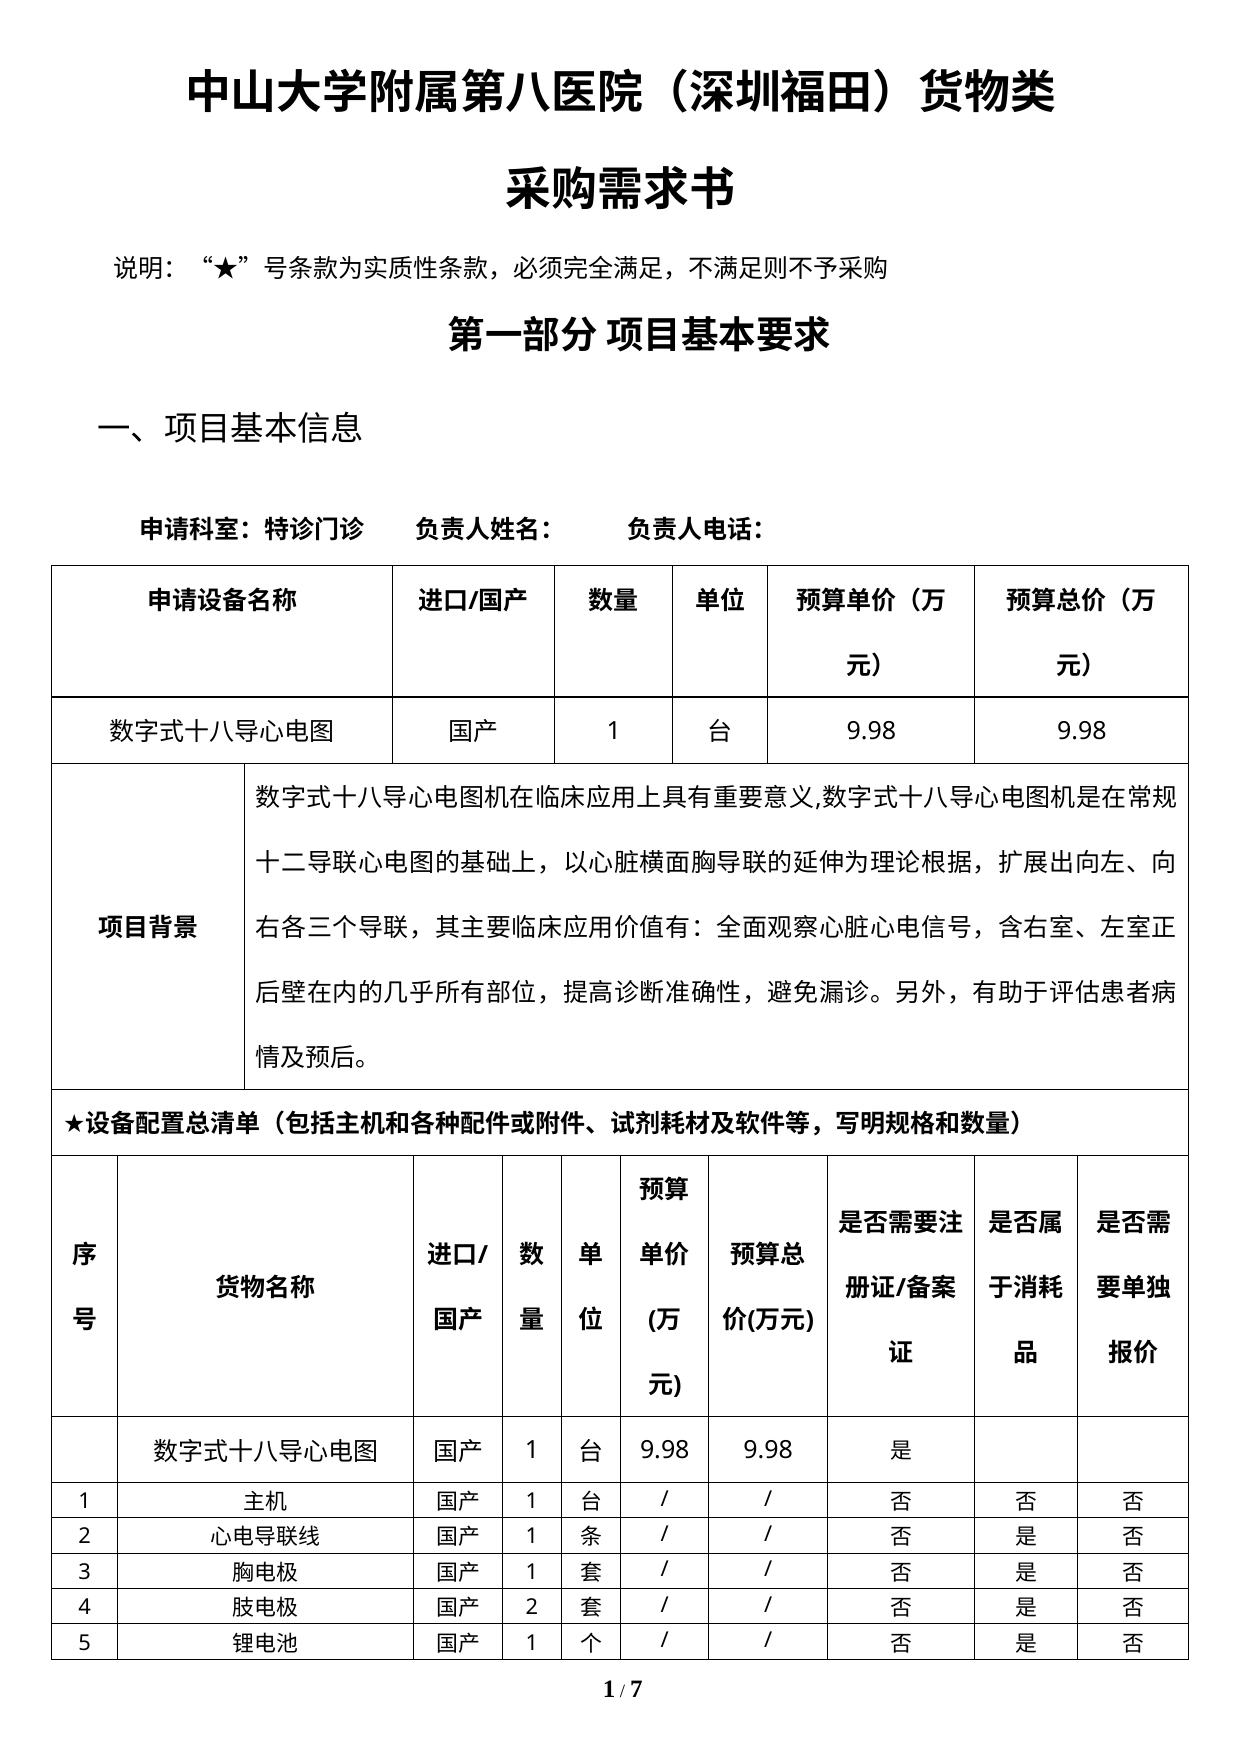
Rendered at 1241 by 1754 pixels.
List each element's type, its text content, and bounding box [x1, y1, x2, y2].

table_cell 国产 [414, 1417, 502, 1482]
table_header 进口/国产 [393, 566, 554, 696]
table_cell 进口/国产 [414, 1156, 502, 1416]
table_cell / [621, 1483, 708, 1517]
table_cell / [709, 1589, 827, 1623]
table_cell 个 [562, 1624, 620, 1659]
text 一、项目基本信息 [89, 393, 1152, 458]
table_cell 锂电池 [118, 1624, 413, 1659]
table_cell 是 [975, 1624, 1077, 1659]
table_cell 国产 [414, 1624, 502, 1659]
table_cell 9.98 [709, 1417, 827, 1482]
table_cell 否 [1078, 1518, 1188, 1552]
table_cell / [709, 1624, 827, 1659]
table_cell 3 [52, 1554, 117, 1588]
table_cell 1 [503, 1518, 561, 1552]
table_cell 否 [1078, 1554, 1188, 1588]
table_cell 是否需要单独报价 [1078, 1156, 1188, 1416]
table_cell 是 [975, 1518, 1077, 1552]
table_cell 序号 [52, 1156, 117, 1416]
table_cell 国产 [414, 1554, 502, 1588]
table_cell 是否属于消耗品 [975, 1156, 1077, 1416]
table_cell 国产 [414, 1589, 502, 1623]
table_cell 预算单价(万元) [621, 1156, 708, 1416]
table_cell [1078, 1417, 1188, 1482]
table_cell 台 [673, 698, 767, 762]
table_cell 是 [975, 1589, 1077, 1623]
table_cell 2 [52, 1518, 117, 1552]
table_cell 9.98 [768, 698, 974, 762]
text 采购需求书 [89, 137, 1152, 234]
table_cell 数量 [503, 1156, 561, 1416]
table_cell 否 [1078, 1624, 1188, 1659]
table_cell 否 [828, 1518, 974, 1552]
table_cell 1 [503, 1417, 561, 1482]
table_cell [52, 1417, 117, 1482]
table_cell 套 [562, 1554, 620, 1588]
text 第一部分 项目基本要求 [89, 299, 1152, 364]
table_cell / [709, 1554, 827, 1588]
table_cell / [709, 1518, 827, 1552]
table_cell 预算总价(万元) [709, 1156, 827, 1416]
table_header 申请设备名称 [52, 566, 392, 696]
text 申请科室：特诊门诊 负责人姓名： 负责人电话： [89, 495, 1152, 560]
table_cell 国产 [393, 698, 554, 762]
table_header 预算单价（万元） [768, 566, 974, 696]
table_cell 否 [828, 1624, 974, 1659]
table_cell 1 [503, 1554, 561, 1588]
table_cell 否 [1078, 1483, 1188, 1517]
table_cell / [621, 1554, 708, 1588]
table_cell 否 [828, 1589, 974, 1623]
table_header 预算总价（万元） [975, 566, 1188, 696]
table_cell [975, 1417, 1077, 1482]
table_cell 是 [975, 1554, 1077, 1588]
table_cell 胸电极 [118, 1554, 413, 1588]
table_cell / [709, 1483, 827, 1517]
table_cell 肢电极 [118, 1589, 413, 1623]
table_cell 否 [975, 1483, 1077, 1517]
text 中山大学附属第八医院（深圳福田）货物类 [89, 39, 1152, 137]
table_cell 数字式十八导心电图 [118, 1417, 413, 1482]
table_cell 货物名称 [118, 1156, 413, 1416]
table_cell 9.98 [621, 1417, 708, 1482]
table_cell 否 [1078, 1589, 1188, 1623]
table_cell 1 [503, 1483, 561, 1517]
table_cell 是 [828, 1417, 974, 1482]
table_cell 9.98 [975, 698, 1188, 762]
table_cell ★设备配置总清单（包括主机和各种配件或附件、试剂耗材及软件等，写明规格和数量） [52, 1090, 1188, 1154]
table_cell 数字式十八导心电图 [52, 698, 392, 762]
table_cell 是否需要注册证/备案证 [828, 1156, 974, 1416]
table_cell 台 [562, 1483, 620, 1517]
table_cell 数字式十八导心电图机在临床应用上具有重要意义,数字式十八导心电图机是在常规十二导联心电图的基础上，以心脏横面胸导联的延伸为理论根据，扩展出向左、向右各三个导联，其主要临床应用价值有：全面观察心脏心电信号，含右室、左室正后壁在内的几乎所有部位，提高诊断准确性，避免漏诊。另外，有助于评估患者病情及预后。 [245, 764, 1188, 1088]
table_cell 4 [52, 1589, 117, 1623]
table_cell 心电导联线 [118, 1518, 413, 1552]
table_cell 国产 [414, 1518, 502, 1552]
table_cell 否 [828, 1554, 974, 1588]
table_cell 1 [555, 698, 672, 762]
table_cell 单位 [562, 1156, 620, 1416]
table_cell / [621, 1589, 708, 1623]
table_cell 1 [503, 1624, 561, 1659]
table_cell 主机 [118, 1483, 413, 1517]
table_cell / [621, 1624, 708, 1659]
table_cell / [621, 1518, 708, 1552]
table_cell 套 [562, 1589, 620, 1623]
table_cell 项目背景 [52, 764, 244, 1088]
table_cell 国产 [414, 1483, 502, 1517]
table_cell 台 [562, 1417, 620, 1482]
table_cell 条 [562, 1518, 620, 1552]
table_cell 1 [52, 1483, 117, 1517]
table_cell 5 [52, 1624, 117, 1659]
table_header 数量 [555, 566, 672, 696]
text 说明：“★”号条款为实质性条款，必须完全满足，不满足则不予采购 [89, 234, 1152, 299]
table_cell 否 [828, 1483, 974, 1517]
table_cell 2 [503, 1589, 561, 1623]
table_header 单位 [673, 566, 767, 696]
